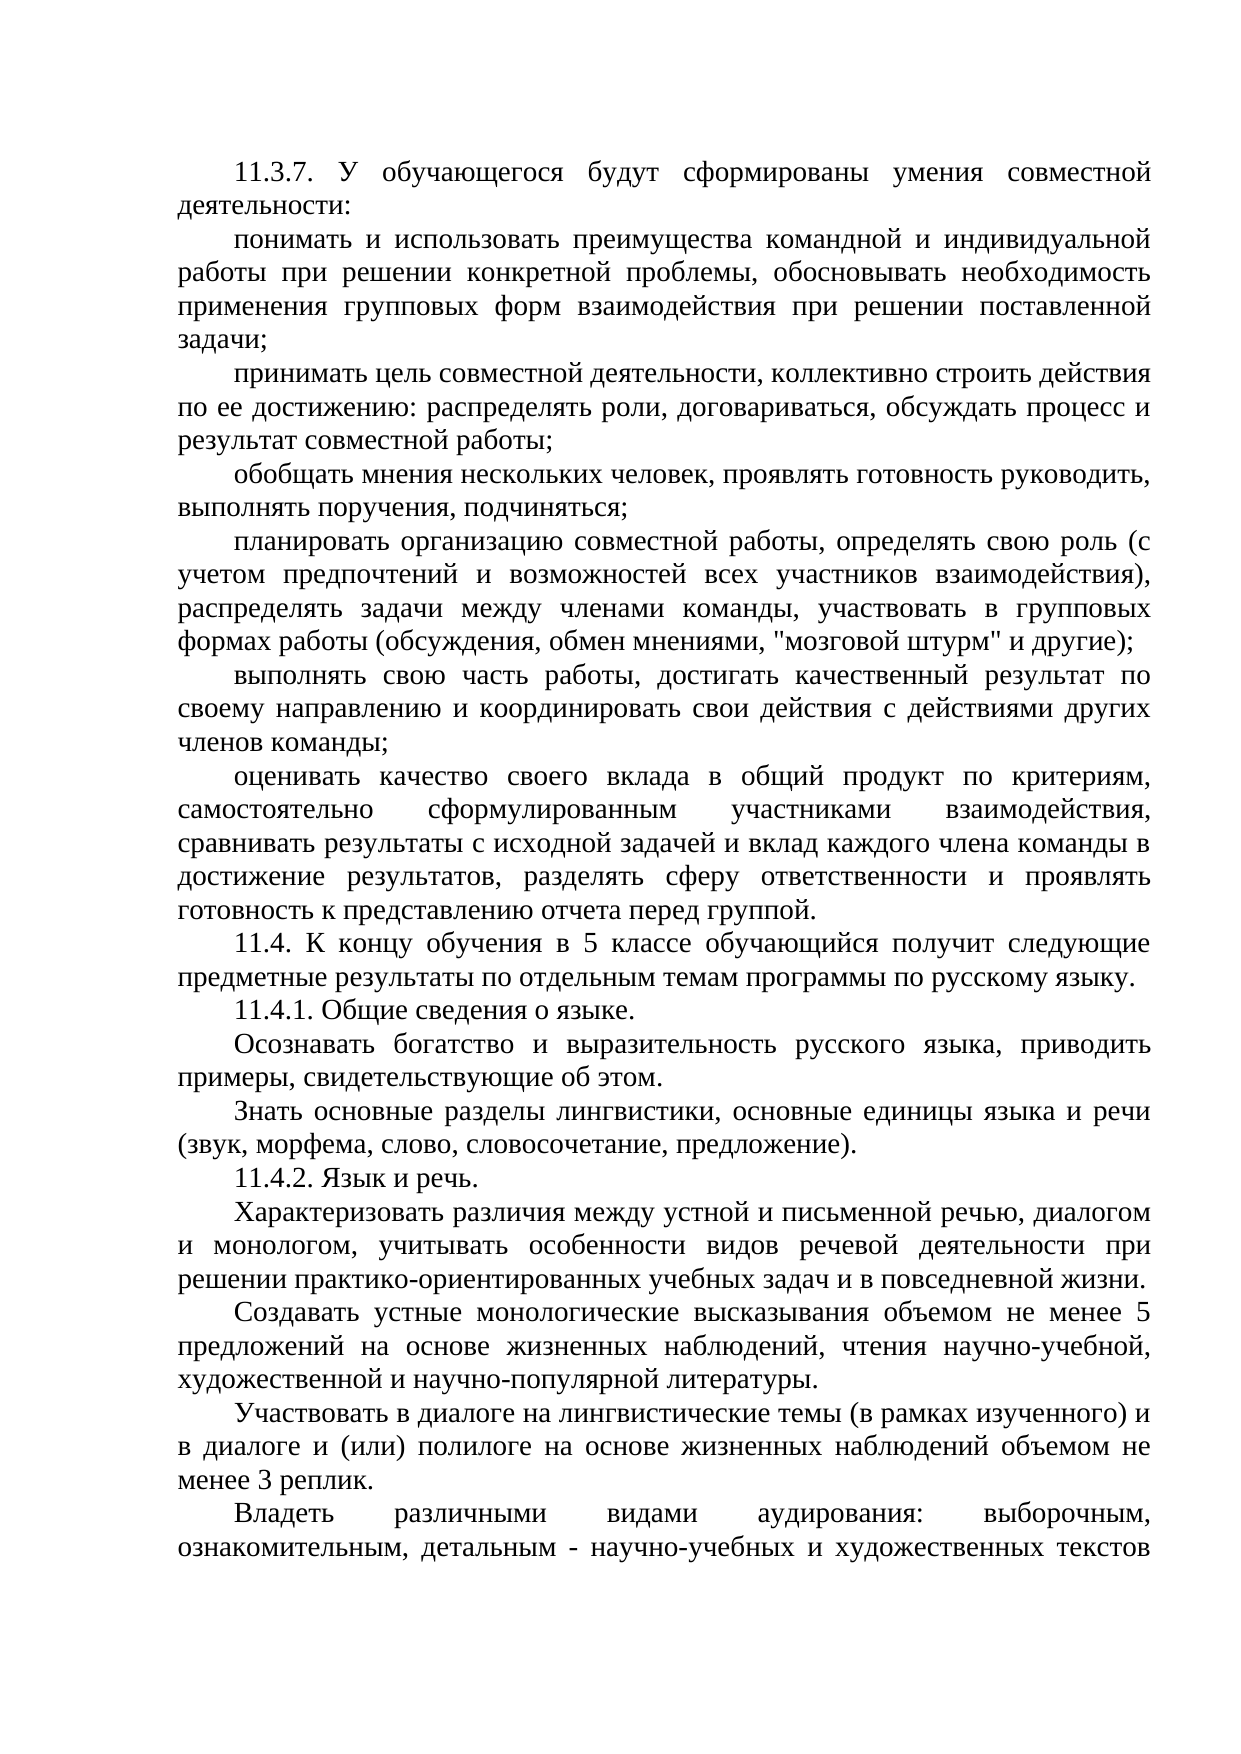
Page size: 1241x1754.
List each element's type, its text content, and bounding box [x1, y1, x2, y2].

text 11.4.2. Язык и речь. [177, 1160, 1152, 1194]
text 11.4. К концу обучения в 5 классе обучающийся получит следующие предметные результаты по отдельным темам программы по русскому языку. [177, 925, 1152, 992]
text Осознавать богатство и выразительность русского языка, приводить примеры, свидетельствующие об этом. [177, 1026, 1152, 1093]
text Создавать устные монологические высказывания объемом не менее 5 предложений на основе жизненных наблюдений, чтения научно-учебной, художественной и научно-популярной литературы. [177, 1294, 1152, 1395]
text обобщать мнения нескольких человек, проявлять готовность руководить, выполнять поручения, подчиняться; [177, 456, 1152, 523]
text выполнять свою часть работы, достигать качественный результат по своему направлению и координировать свои действия с действиями других членов команды; [177, 657, 1152, 758]
text понимать и использовать преимущества командной и индивидуальной работы при решении конкретной проблемы, обосновывать необходимость применения групповых форм взаимодействия при решении поставленной задачи; [177, 221, 1152, 355]
text Знать основные разделы лингвистики, основные единицы языка и речи (звук, морфема, слово, словосочетание, предложение). [177, 1093, 1152, 1160]
text 11.4.1. Общие сведения о языке. [177, 992, 1152, 1026]
text Участвовать в диалоге на лингвистические темы (в рамках изученного) и в диалоге и (или) полилоге на основе жизненных наблюдений объемом не менее 3 реплик. [177, 1395, 1152, 1496]
text 11.3.7. У обучающегося будут сформированы умения совместной деятельности: [177, 154, 1152, 221]
text принимать цель совместной деятельности, коллективно строить действия по ее достижению: распределять роли, договариваться, обсуждать процесс и результат совместной работы; [177, 355, 1152, 456]
text Характеризовать различия между устной и письменной речью, диалогом и монологом, учитывать особенности видов речевой деятельности при решении практико-ориентированных учебных задач и в повседневной жизни. [177, 1194, 1152, 1294]
text планировать организацию совместной работы, определять свою роль (с учетом предпочтений и возможностей всех участников взаимодействия), распределять задачи между членами команды, участвовать в групповых формах работы (обсуждения, обмен мнениями, "мозговой штурм" и другие); [177, 523, 1152, 657]
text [177, 1496, 1152, 1563]
text оценивать качество своего вклада в общий продукт по критериям, самостоятельно сформулированным участниками взаимодействия, сравнивать результаты с исходной задачей и вклад каждого члена команды в достижение результатов, разделять сферу ответственности и проявлять готовность к представлению отчета перед группой. [177, 758, 1152, 925]
